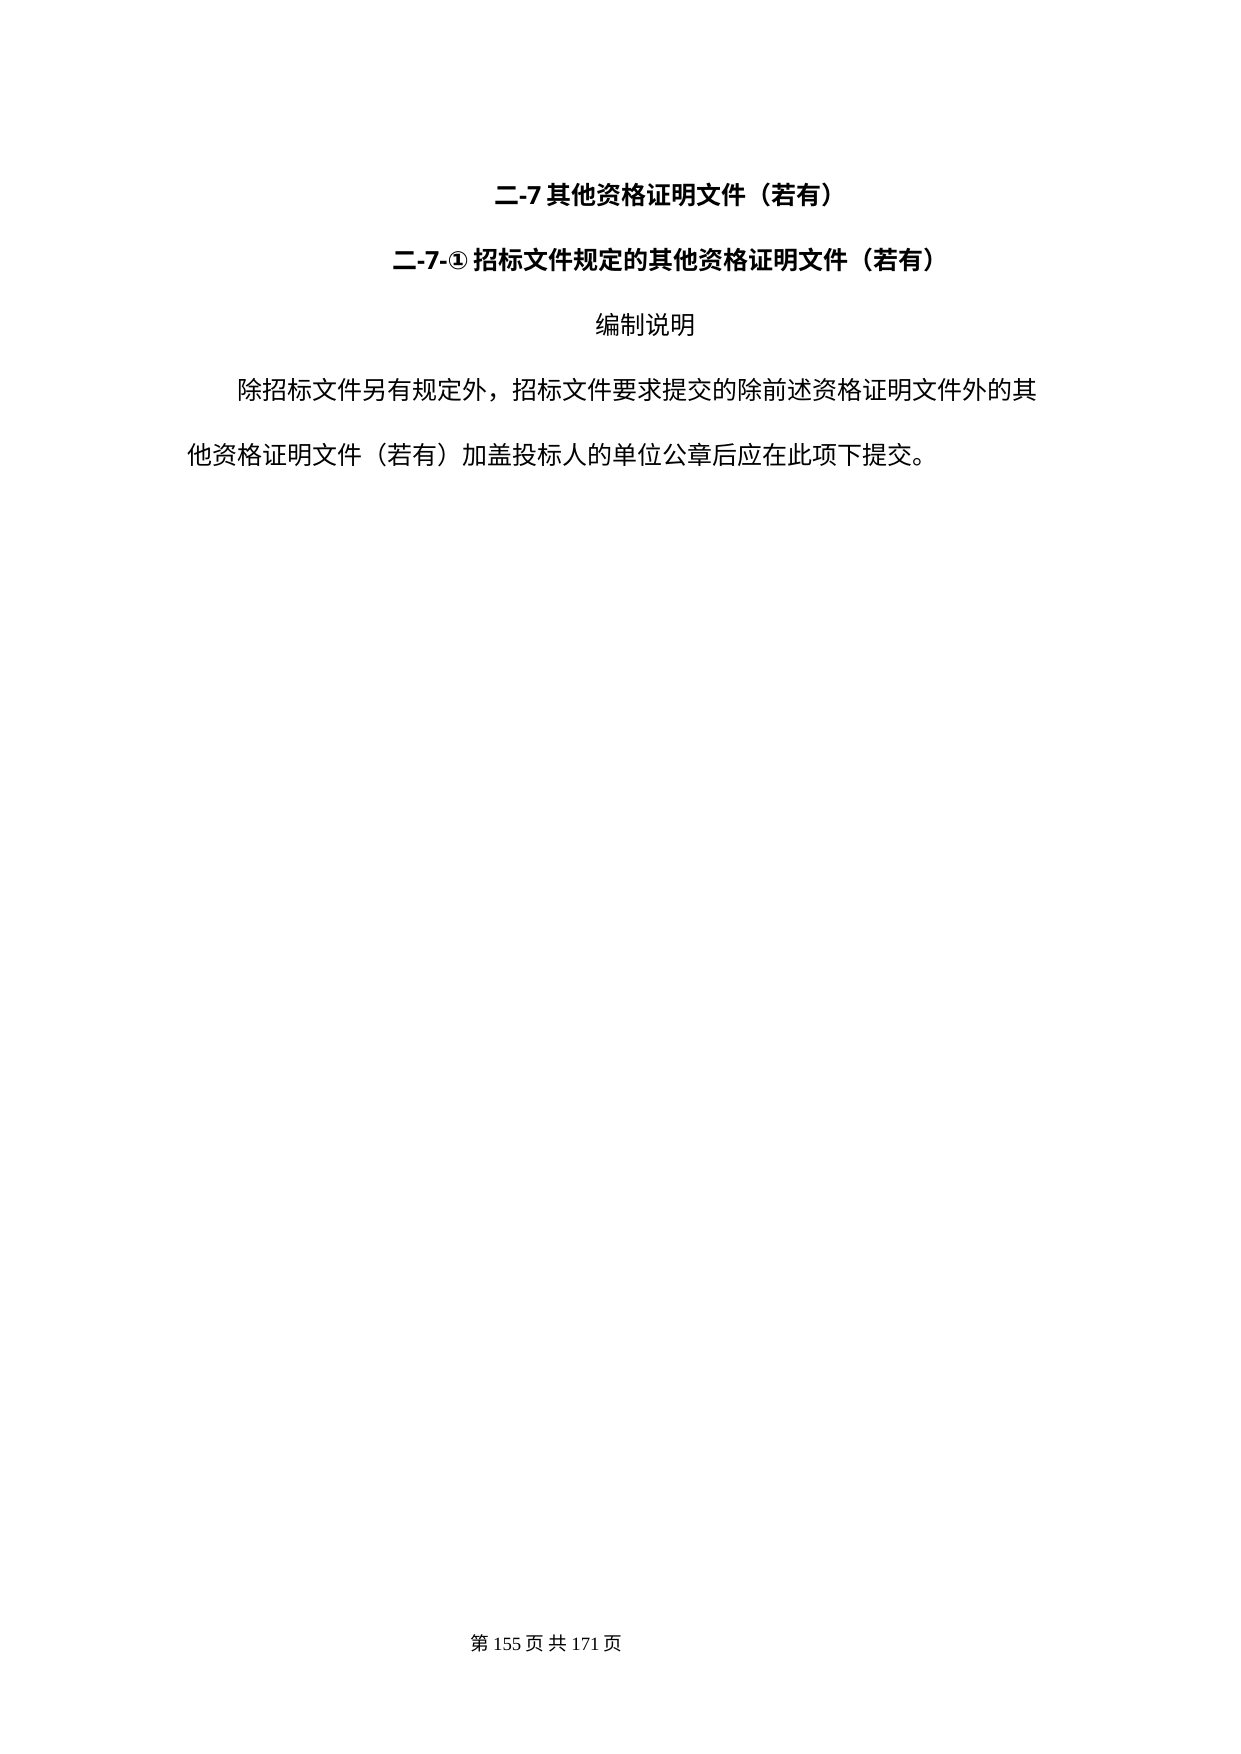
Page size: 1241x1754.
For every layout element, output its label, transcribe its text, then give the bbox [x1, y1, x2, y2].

text 除招标文件另有规定外，招标文件要求提交的除前述资格证明文件外的其他资格证明文件（若有）加盖投标人的单位公章后应在此项下提交。 [187, 357, 1053, 487]
text 编制说明 [187, 292, 1053, 357]
text 二-7其他资格证明文件（若有） [187, 162, 1053, 227]
text 二-7-①招标文件规定的其他资格证明文件（若有） [187, 227, 1053, 292]
